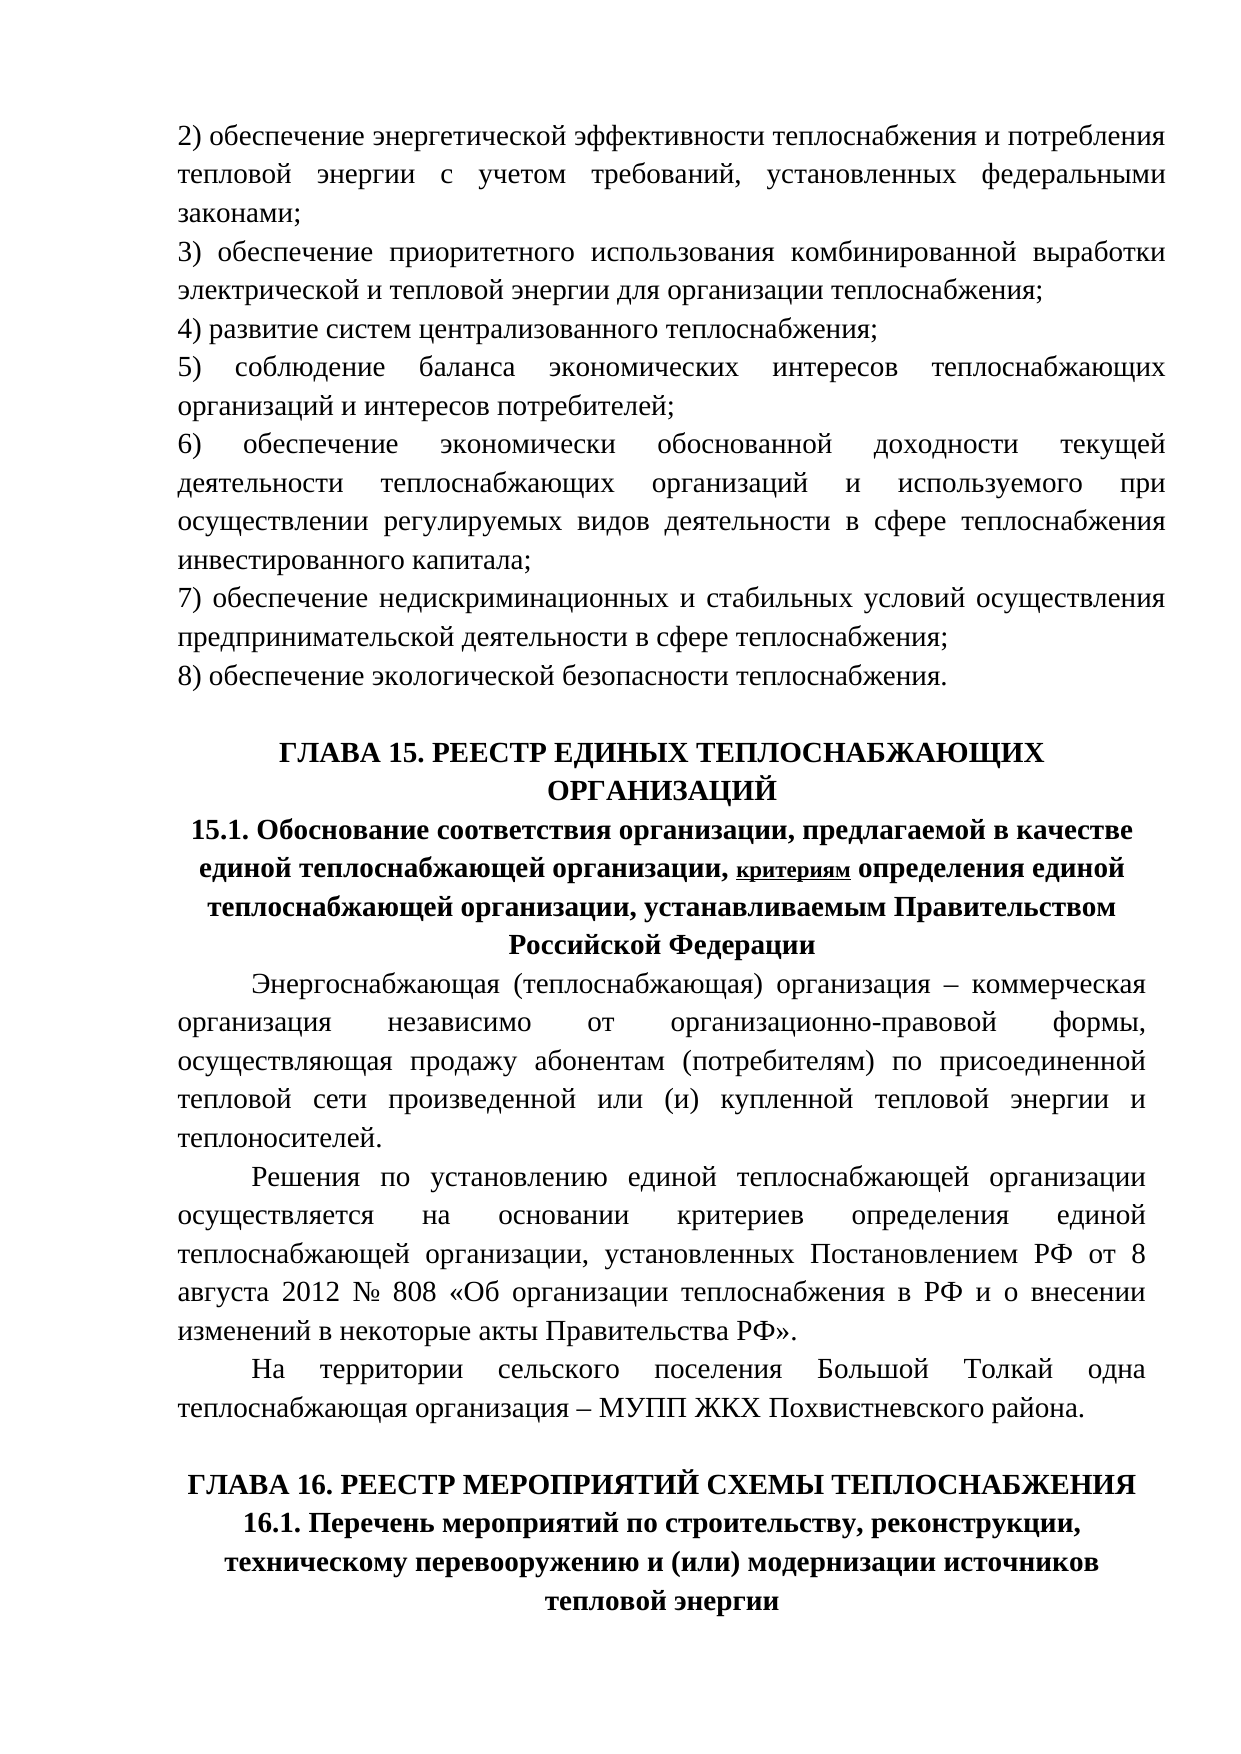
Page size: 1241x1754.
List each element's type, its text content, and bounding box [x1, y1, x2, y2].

text ГЛАВА 16. РЕЕСТР МЕРОПРИЯТИЙ СХЕМЫ ТЕПЛОСНАБЖЕНИЯ [177, 1467, 1147, 1501]
text 5) соблюдение баланса экономических интересов теплоснабжающих организаций и интересов потребителей; [177, 349, 1166, 421]
text 4) развитие систем централизованного теплоснабжения; [177, 311, 1166, 344]
text ГЛАВА 15. РЕЕСТР ЕДИНЫХ ТЕПЛОСНАБЖАЮЩИХ ОРГАНИЗАЦИЙ [177, 735, 1147, 807]
text Решения по установлению единой теплоснабжающей организации осуществляется на основании критериев определения единой теплоснабжающей организации, установленных Постановлением РФ от 8 августа 2012 № 808 «Об организации теплоснабжения в РФ и о внесении изменений в некоторые акты Правительства РФ». [177, 1159, 1147, 1346]
text 7) обеспечение недискриминационных и стабильных условий осуществления предпринимательской деятельности в сфере теплоснабжения; [177, 581, 1166, 653]
text 8) обеспечение экологической безопасности теплоснабжения. [177, 658, 1166, 691]
text Энергоснабжающая (теплоснабжающая) организация – коммерческая организация независимо от организационно-правовой формы, осуществляющая продажу абонентам (потребителям) по присоединенной тепловой сети произведенной или (и) купленной тепловой энергии и теплоносителей. [177, 966, 1147, 1154]
text На территории сельского поселения Большой Толкай одна теплоснабжающая организация – МУПП ЖКХ Похвистневского района. [177, 1351, 1147, 1423]
text 16.1. Перечень мероприятий по строительству, реконструкции, техническому перевооружению и (или) модернизации источников тепловой энергии [177, 1506, 1147, 1616]
text 2) обеспечение энергетической эффективности теплоснабжения и потребления тепловой энергии с учетом требований, установленных федеральными законами; [177, 118, 1166, 229]
text 6) обеспечение экономически обоснованной доходности текущей деятельности теплоснабжающих организаций и используемого при осуществлении регулируемых видов деятельности в сфере теплоснабжения инвестированного капитала; [177, 426, 1166, 576]
text 3) обеспечение приоритетного использования комбинированной выработки электрической и тепловой энергии для организации теплоснабжения; [177, 234, 1166, 306]
text 15.1. Обоснование соответствия организации, предлагаемой в качестве единой теплоснабжающей организации, критериям определения единой теплоснабжающей организации, устанавливаемым Правительством Российской Федерации [177, 812, 1147, 961]
